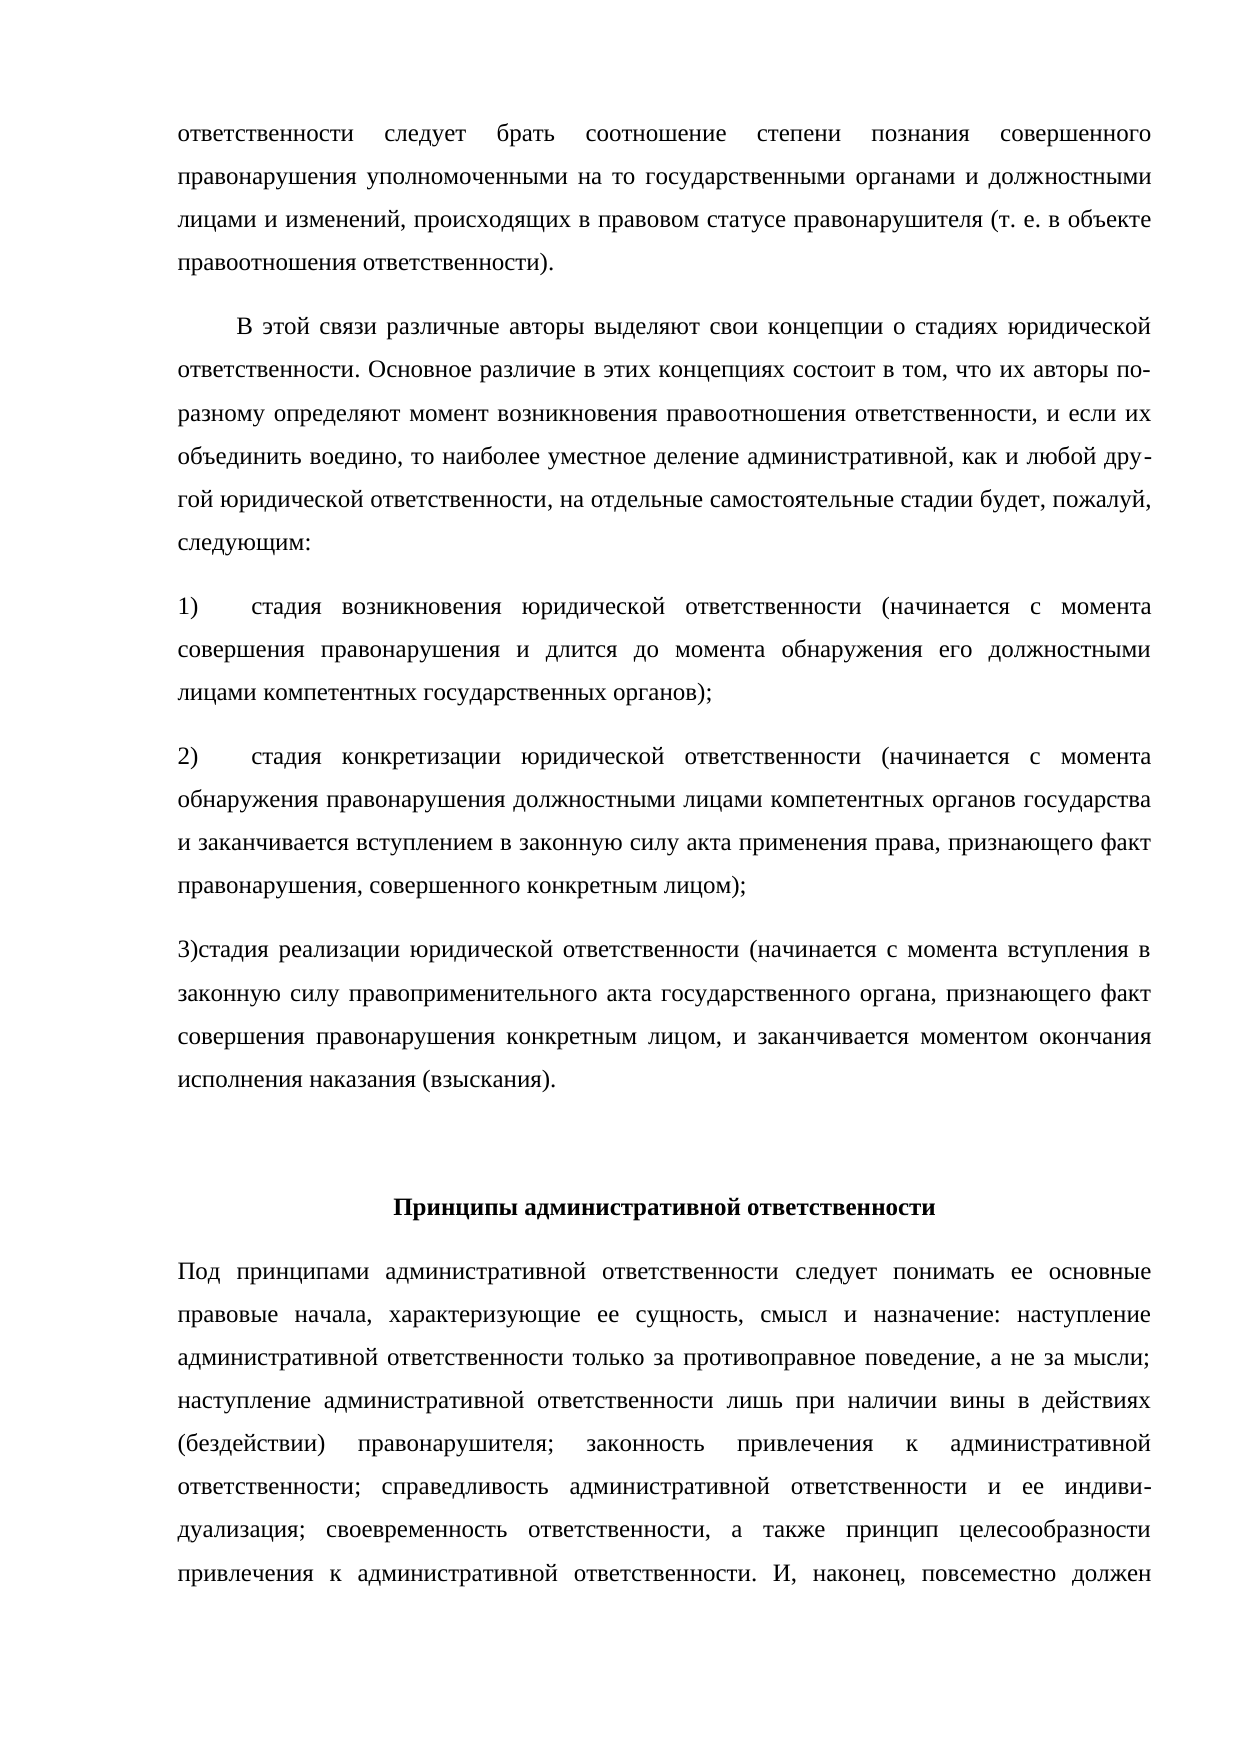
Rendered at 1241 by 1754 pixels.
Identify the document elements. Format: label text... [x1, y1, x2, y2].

text В этой связи различные авторы выделяют свои концепции о стадиях юридической ответственности. Основное различие в этих концепциях состоит в том, что их авторы по-разному определяют момент возникновения правоотношения ответственности, и если их объединить воедино, то наиболее уместное деление административной, как и любой другой юридической ответственности, на отдельные самостоятельные стадии будет, пожалуй, следующим: [177, 311, 1152, 556]
text Принципы административной ответственности [177, 1192, 1152, 1221]
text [177, 1256, 1152, 1586]
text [177, 118, 1152, 276]
list стадия конкретизации юридической ответственности (начинается с момента обнаружения правонарушения должностными лицами компетентных органов государства и заканчивается вступлением в законную силу акта применения права, признающего факт правонарушения, совершенного конкретным лицом); [177, 741, 1152, 899]
text 3)стадия реализации юридической ответственности (начинается с момента вступления в законную силу правоприменительного акта государственного органа, признающего факт совершения правонарушения конкретным лицом, и заканчивается моментом окончания исполнения наказания (взыскания). [177, 934, 1152, 1093]
list стадия возникновения юридической ответственности (начинается с момента совершения правонарушения и длится до момента обнаружения его должностными лицами компетентных государственных органов); [177, 591, 1152, 706]
